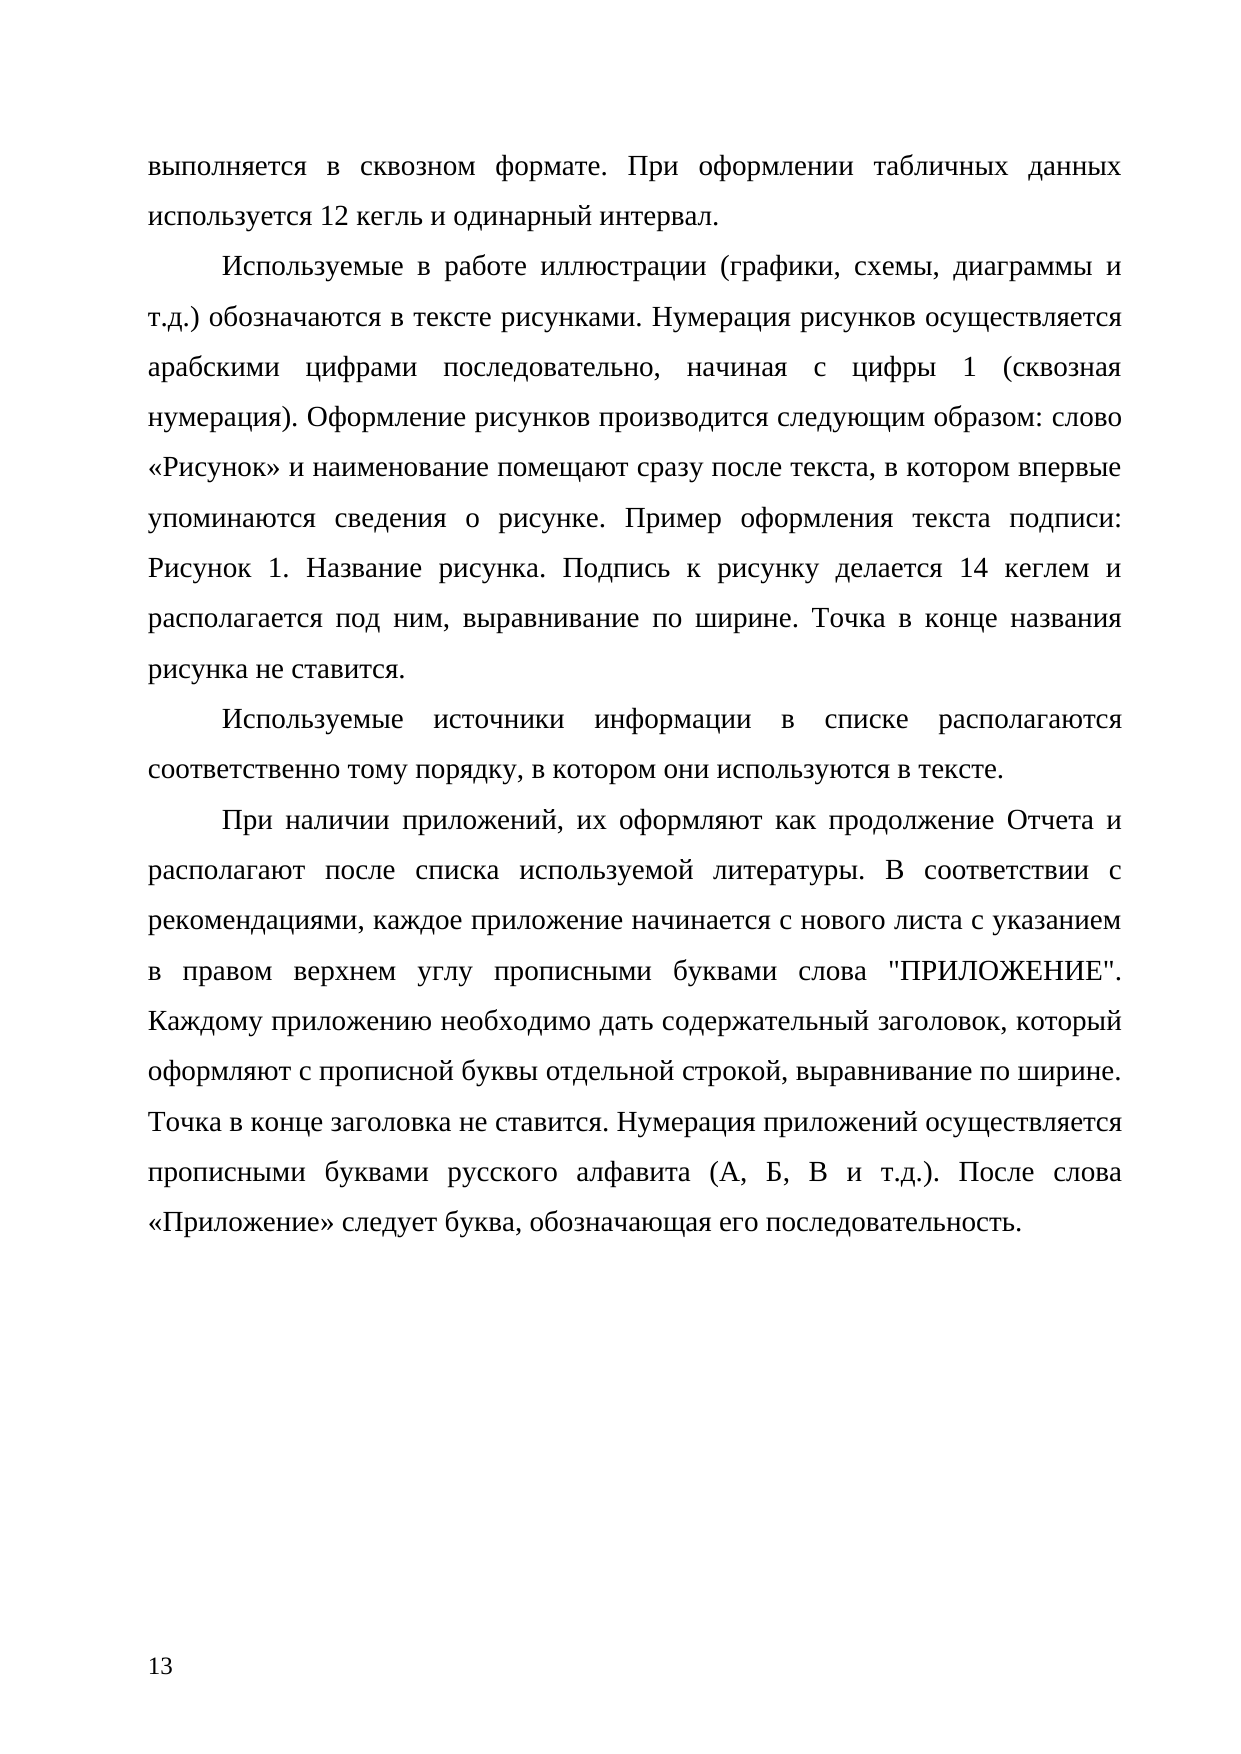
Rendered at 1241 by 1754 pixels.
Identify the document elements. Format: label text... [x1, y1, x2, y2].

text Используемые источники информации в списке располагаются соответственно тому порядку, в котором они используются в тексте. [148, 701, 1123, 785]
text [148, 148, 1123, 232]
text Используемые в работе иллюстрации (графики, схемы, диаграммы и т.д.) обозначаются в тексте рисунками. Нумерация рисунков осуществляется арабскими цифрами последовательно, начиная с цифры 1 (сквозная нумерация). Оформление рисунков производится следующим образом: слово «Рисунок» и наименование помещают сразу после текста, в котором впервые упоминаются сведения о рисунке. Пример оформления текста подписи: Рисунок 1. Название рисунка. Подпись к рисунку делается 14 кеглем и располагается под ним, выравнивание по ширине. Точка в конце названия рисунка не ставится. [148, 248, 1123, 684]
text При наличии приложений, их оформляют как продолжение Отчета и располагают после списка используемой литературы. В соответствии с рекомендациями, каждое приложение начинается с нового листа с указанием в правом верхнем углу прописными буквами слова "ПРИЛОЖЕНИЕ". Каждому приложению необходимо дать содержательный заголовок, который оформляют с прописной буквы отдельной строкой, выравнивание по ширине. Точка в конце заголовка не ставится. Нумерация приложений осуществляется прописными буквами русского алфавита (А, Б, В и т.д.). После слова «Приложение» следует буква, обозначающая его последовательность. [148, 802, 1123, 1238]
